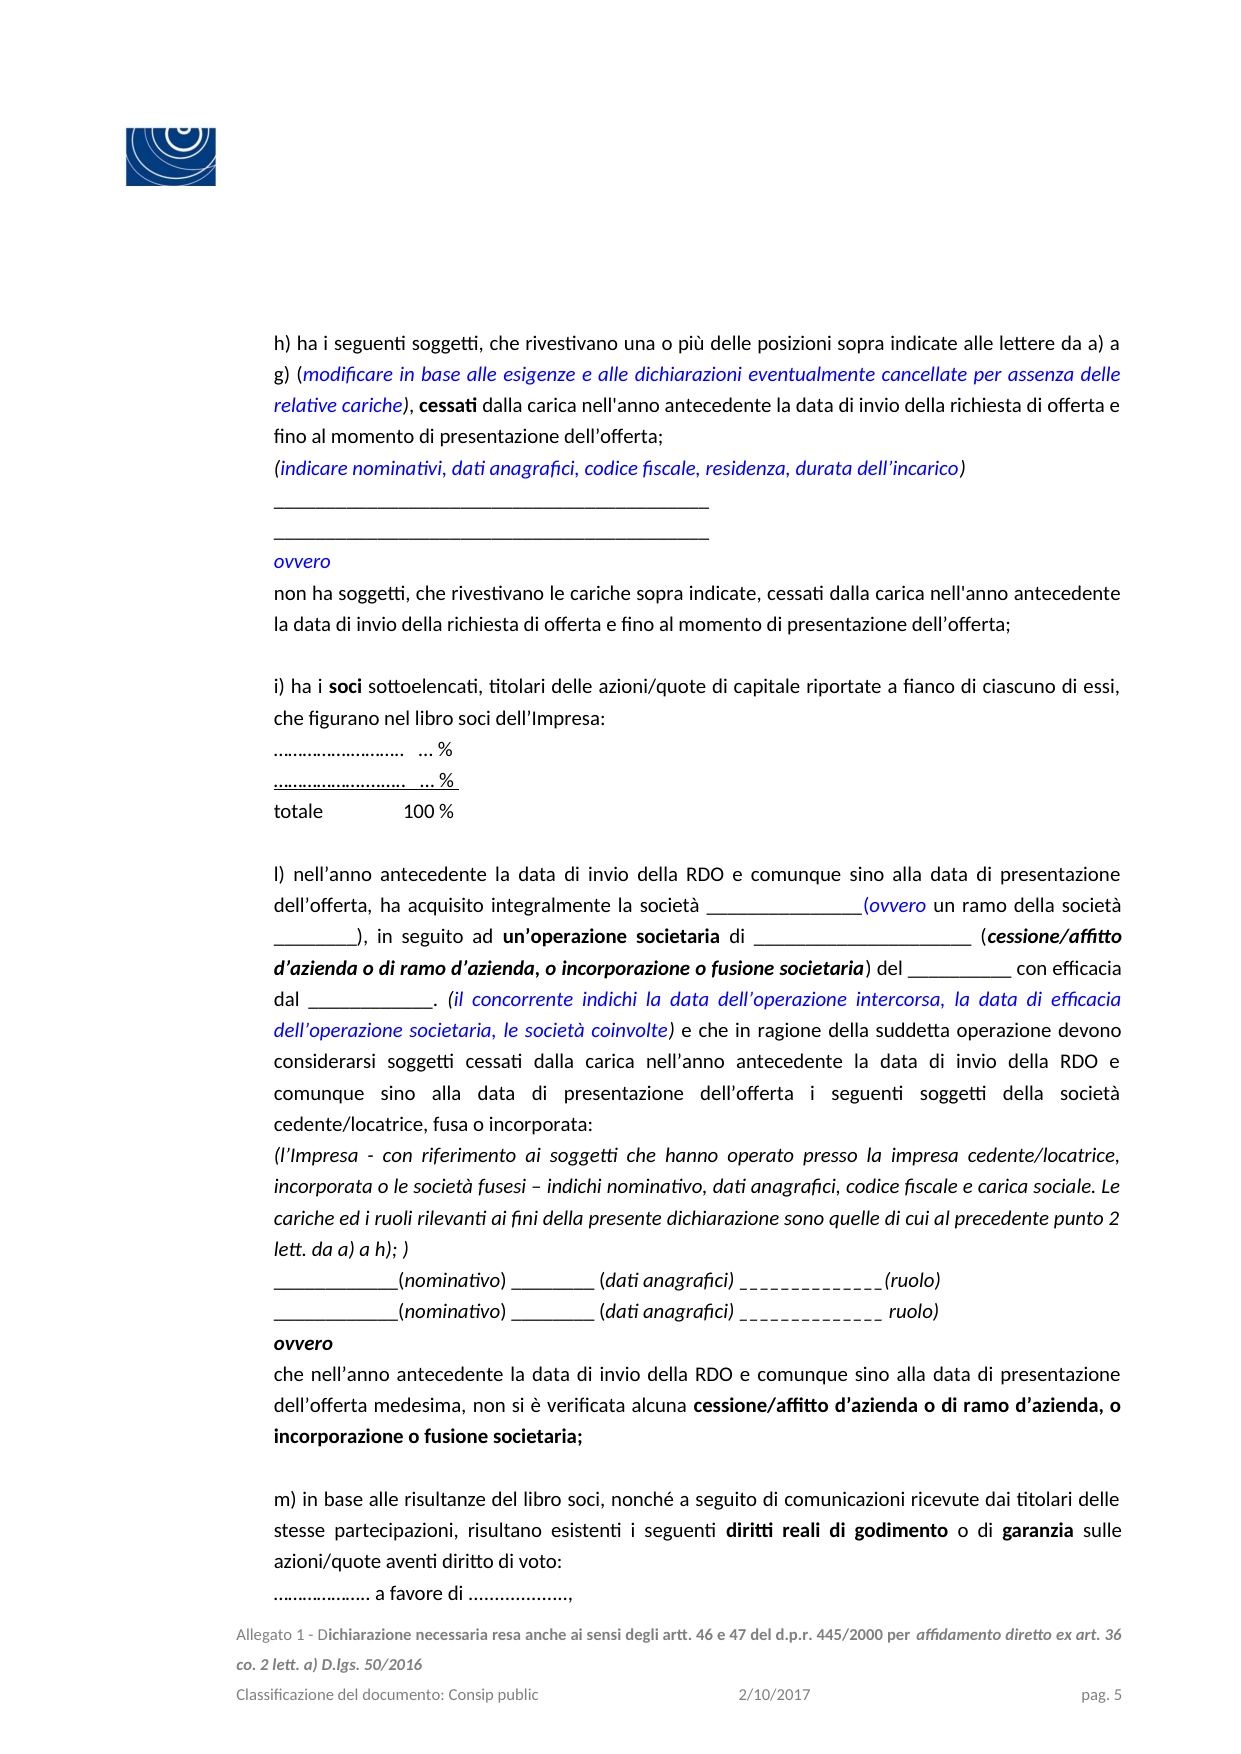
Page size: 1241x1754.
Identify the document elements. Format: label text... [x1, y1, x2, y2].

list (l’Impresa - con riferimento ai soggetti che hanno operato presso la impresa cedente/locatrice, incorporata o le società fusesi – indichi nominativo, dati anagrafici, codice fiscale e carica sociale. Le cariche ed i ruoli rilevanti ai fini della presente dichiarazione sono quelle di cui al precedente punto 2 lett. da a) a h); ) [274, 1137, 1122, 1262]
list che nell’anno antecedente la data di invio della RDO e comunque sino alla data di presentazione dell’offerta medesima, non si è verificata alcuna cessione/affitto d’azienda o di ramo d’azienda, o incorporazione o fusione societaria; [274, 1356, 1122, 1450]
list (indicare nominativi, dati anagrafici, codice fiscale, residenza, durata dell’incarico) [274, 450, 1122, 481]
text totale 100 % [273, 794, 1122, 825]
list __________________________________________ [274, 481, 1122, 512]
picture [0, 0, 216, 185]
list ovvero [274, 1325, 1122, 1356]
text m) in base alle risultanze del libro soci, nonché a seguito di comunicazioni ricevute dai titolari delle stesse partecipazioni, risultano esistenti i seguenti diritti reali di godimento o di garanzia sulle azioni/quote aventi diritto di voto: [273, 1481, 1122, 1575]
text …………….……….. … % [273, 731, 1122, 762]
text ………………....….. … % [273, 762, 1122, 794]
list __________________________________________ [274, 512, 1122, 544]
list ovvero [274, 544, 1122, 575]
list l) nell’anno antecedente la data di invio della RDO e comunque sino alla data di presentazione dell’offerta, ha acquisito integralmente la società _______________(ovvero un ramo della società ________), in seguito ad un’operazione societaria di _____________________ (cessione/affitto d’azienda o di ramo d’azienda, o incorporazione o fusione societaria) del __________ con efficacia dal ____________. (il concorrente indichi la data dell’operazione intercorsa, la data di efficacia dell’operazione societaria, le società coinvolte) e che in ragione della suddetta operazione devono considerarsi soggetti cessati dalla carica nell’anno antecedente la data di invio della RDO e comunque sino alla data di presentazione dell’offerta i seguenti soggetti della società cedente/locatrice, fusa o incorporata: [274, 856, 1122, 1137]
text ____________(nominativo) ________ (dati anagrafici) ______________(ruolo) [273, 1262, 1122, 1294]
text ……………….. a favore di ..................., [273, 1575, 1122, 1606]
text non ha soggetti, che rivestivano le cariche sopra indicate, cessati dalla carica nell'anno antecedente la data di invio della richiesta di offerta e fino al momento di presentazione dell’offerta; [274, 575, 1122, 637]
text ____________(nominativo) ________ (dati anagrafici) ______________ ruolo) [273, 1294, 1122, 1325]
text i) ha i soci sottoelencati, titolari delle azioni/quote di capitale riportate a fianco di ciascuno di essi, che figurano nel libro soci dell’Impresa: [274, 669, 1122, 731]
text h) ha i seguenti soggetti, che rivestivano una o più delle posizioni sopra indicate alle lettere da a) a g) (modificare in base alle esigenze e alle dichiarazioni eventualmente cancellate per assenza delle relative cariche), cessati dalla carica nell'anno antecedente la data di invio della richiesta di offerta e fino al momento di presentazione dell’offerta; [274, 325, 1122, 450]
